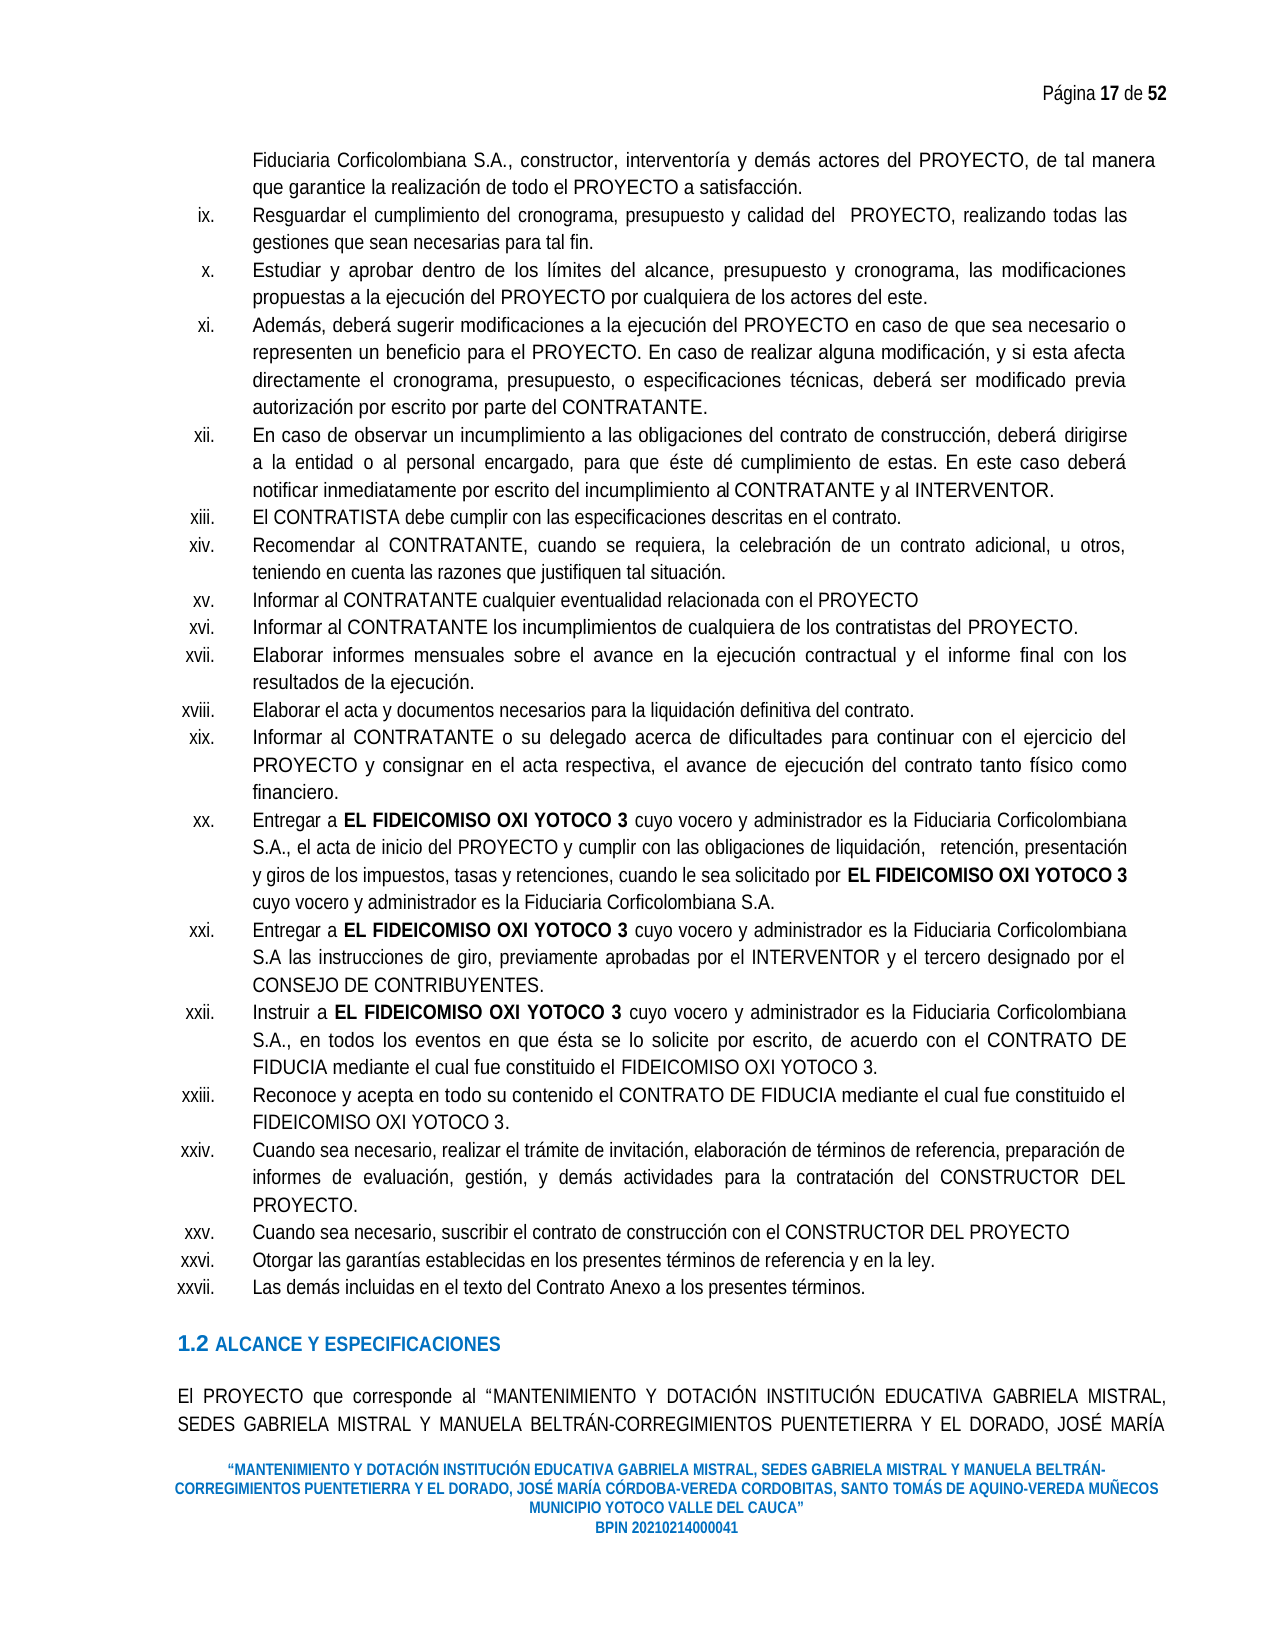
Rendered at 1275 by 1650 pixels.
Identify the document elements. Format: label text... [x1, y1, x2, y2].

list Estudiar y aprobar dentro de los límites del alcance, presupuesto y cronograma, las modificaciones propuestas a la ejecución del PROYECTO por cualquiera de los actores del este. [215, 258, 1127, 309]
list Entregar a EL FIDEICOMISO OXI YOTOCO 3 cuyo vocero y administrador es la Fiduciaria Corficolombiana S.A las instrucciones de giro, previamente aprobadas por el INTERVENTOR y el tercero designado por el CONSEJO DE CONTRIBUYENTES. [215, 918, 1128, 997]
list Entregar a EL FIDEICOMISO OXI YOTOCO 3 cuyo vocero y administrador es la Fiduciaria Corficolombiana S.A., el acta de inicio del PROYECTO y cumplir con las obligaciones de liquidación, retención, presentación y giros de los impuestos, tasas y retenciones, cuando le sea solicitado por EL FIDEICOMISO OXI YOTOCO 3 cuyo vocero y administrador es la Fiduciaria Corficolombiana S.A. [215, 808, 1128, 914]
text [177, 1384, 1167, 1436]
subtitle ALCANCE Y ESPECIFICACIONES [177, 1330, 1167, 1357]
list Informar al CONTRATANTE cualquier eventualidad relacionada con el PROYECTO [215, 588, 1167, 612]
list Resguardar el cumplimiento del cronograma, presupuesto y calidad del PROYECTO, realizando todas las gestiones que sean necesarias para tal fin. [215, 203, 1127, 254]
list Elaborar informes mensuales sobre el avance en la ejecución contractual y el informe final con los resultados de la ejecución. [215, 643, 1127, 694]
list El CONTRATISTA debe cumplir con las especificaciones descritas en el contrato. [215, 505, 1167, 529]
list Reconoce y acepta en todo su contenido el CONTRATO DE FIDUCIA mediante el cual fue constituido el FIDEICOMISO OXI YOTOCO 3. [215, 1083, 1128, 1134]
list Otorgar las garantías establecidas en los presentes términos de referencia y en la ley. [215, 1248, 1127, 1272]
list Instruir a EL FIDEICOMISO OXI YOTOCO 3 cuyo vocero y administrador es la Fiduciaria Corficolombiana S.A., en todos los eventos en que ésta se lo solicite por escrito, de acuerdo con el CONTRATO DE FIDUCIA mediante el cual fue constituido el FIDEICOMISO OXI YOTOCO 3. [215, 1000, 1128, 1079]
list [215, 148, 1156, 199]
list Cuando sea necesario, suscribir el contrato de construcción con el CONSTRUCTOR DEL PROYECTO [215, 1220, 1127, 1244]
list Elaborar el acta y documentos necesarios para la liquidación definitiva del contrato. [215, 698, 1127, 722]
list Las demás incluidas en el texto del Contrato Anexo a los presentes términos. [215, 1275, 1127, 1299]
list Además, deberá sugerir modificaciones a la ejecución del PROYECTO en caso de que sea necesario o representen un beneficio para el PROYECTO. En caso de realizar alguna modificación, y si esta afecta directamente el cronograma, presupuesto, o especificaciones técnicas, deberá ser modificado previa autorización por escrito por parte del CONTRATANTE. [215, 313, 1127, 419]
list Informar al CONTRATANTE los incumplimientos de cualquiera de los contratistas del PROYECTO. [215, 615, 1127, 639]
list Cuando sea necesario, realizar el trámite de invitación, elaboración de términos de referencia, preparación de informes de evaluación, gestión, y demás actividades para la contratación del CONSTRUCTOR DEL PROYECTO. [215, 1138, 1127, 1217]
list Recomendar al CONTRATANTE, cuando se requiera, la celebración de un contrato adicional, u otros, teniendo en cuenta las razones que justifiquen tal situación. [215, 533, 1127, 584]
list En caso de observar un incumplimiento a las obligaciones del contrato de construcción, deberá dirigirse a la entidad o al personal encargado, para que éste dé cumplimiento de estas. En este caso deberá notificar inmediatamente por escrito del incumplimiento al CONTRATANTE y al INTERVENTOR. [215, 423, 1127, 502]
list Informar al CONTRATANTE o su delegado acerca de dificultades para continuar con el ejercicio del PROYECTO y consignar en el acta respectiva, el avance de ejecución del contrato tanto físico como financiero. [215, 725, 1128, 804]
